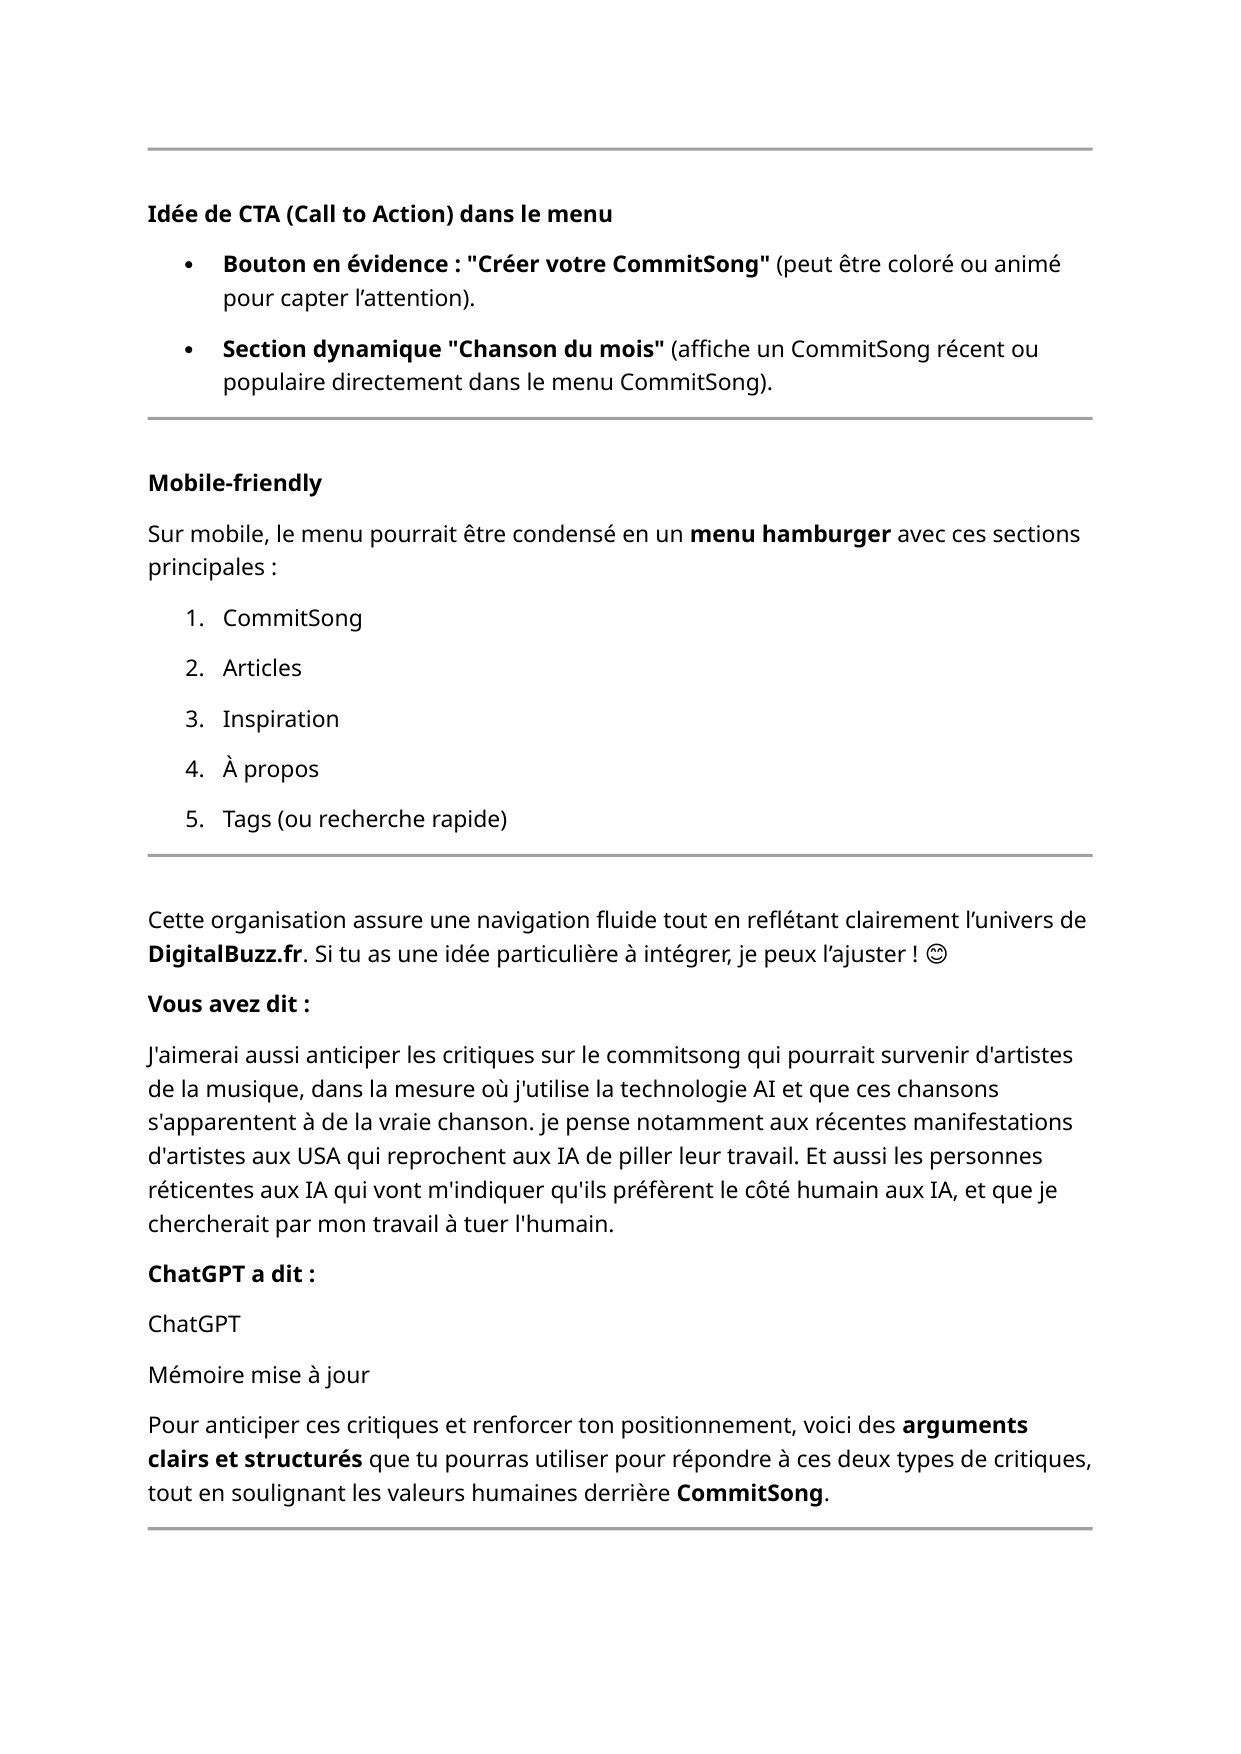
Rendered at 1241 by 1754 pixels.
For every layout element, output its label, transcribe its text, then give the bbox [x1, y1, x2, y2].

list Bouton en évidence : "Créer votre CommitSong" (peut être coloré ou animé pour capter l’attention). [185, 248, 1093, 313]
list CommitSong [185, 602, 1093, 633]
text ChatGPT [148, 1308, 1093, 1340]
text ChatGPT a dit : [148, 1258, 1093, 1289]
text Mémoire mise à jour [148, 1359, 1093, 1390]
list Inspiration [185, 703, 1093, 734]
text Idée de CTA (Call to Action) dans le menu [148, 198, 1093, 229]
text J'aimerai aussi anticiper les critiques sur le commitsong qui pourrait survenir d'artistes de la musique, dans la mesure où j'utilise la technologie AI et que ces chansons s'apparentent à de la vraie chanson. je pense notamment aux récentes manifestations d'artistes aux USA qui reprochent aux IA de piller leur travail. Et aussi les personnes réticentes aux IA qui vont m'indiquer qu'ils préfèrent le côté humain aux IA, et que je chercherait par mon travail à tuer l'humain. [148, 1039, 1093, 1239]
list Tags (ou recherche rapide) [185, 803, 1093, 835]
list À propos [185, 753, 1093, 784]
list Articles [185, 652, 1093, 683]
text Sur mobile, le menu pourrait être condensé en un menu hamburger avec ces sections principales : [148, 518, 1093, 583]
text Cette organisation assure une navigation fluide tout en reflétant clairement l’univers de DigitalBuzz.fr. Si tu as une idée particulière à intégrer, je peux l’ajuster ! 😊 [148, 904, 1093, 969]
text Mobile-friendly [148, 467, 1093, 498]
list Section dynamique "Chanson du mois" (affiche un CommitSong récent ou populaire directement dans le menu CommitSong). [185, 333, 1093, 398]
text Vous avez dit : [148, 988, 1093, 1020]
text Pour anticiper ces critiques et renforcer ton positionnement, voici des arguments clairs et structurés que tu pourras utiliser pour répondre à ces deux types de critiques, tout en soulignant les valeurs humaines derrière CommitSong. [148, 1409, 1093, 1508]
